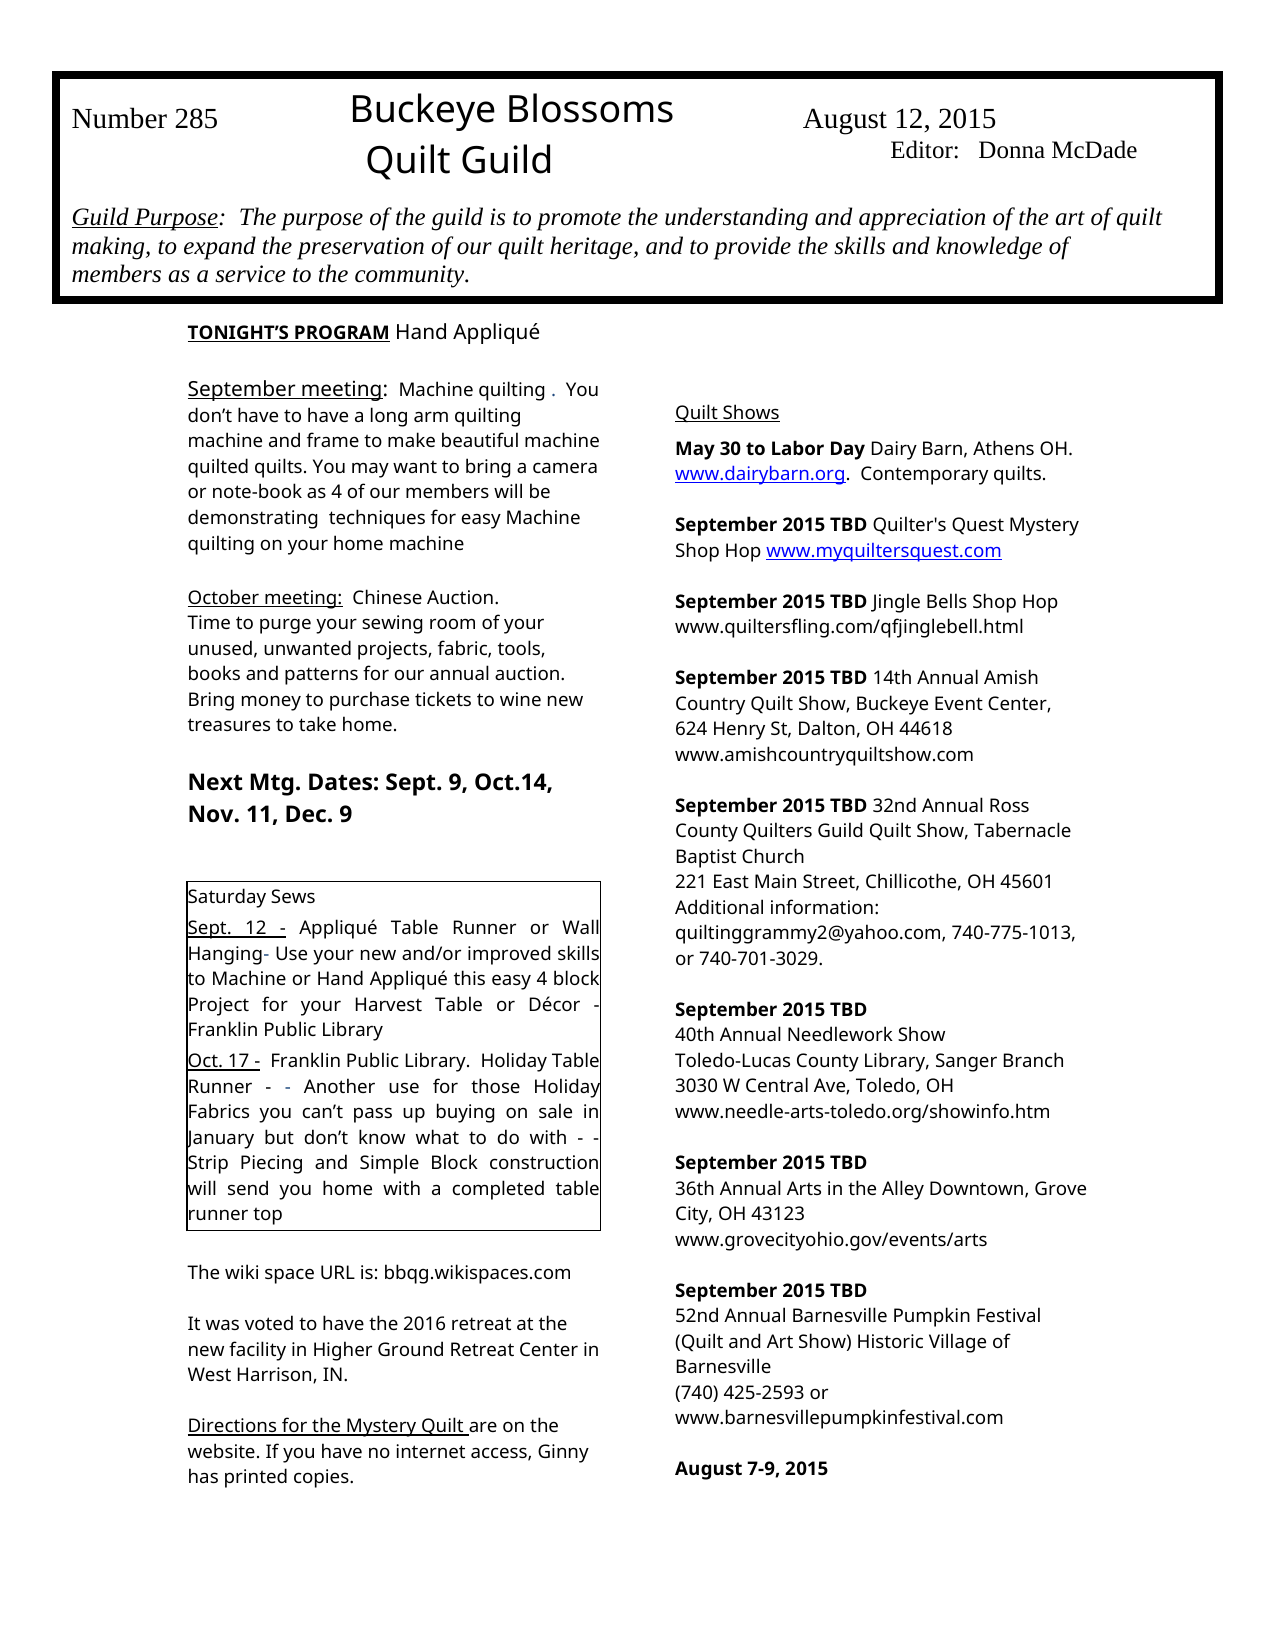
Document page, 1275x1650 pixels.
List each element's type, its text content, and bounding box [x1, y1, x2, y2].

text Toledo-Lucas County Library, Sanger Branch [675, 1047, 1087, 1073]
text The wiki space URL is: bbqg.wikispaces.com [187, 1260, 600, 1285]
text www.needle-arts-toledo.org/showinfo.htm [675, 1098, 1087, 1124]
text October meeting: Chinese Auction. [187, 584, 600, 609]
text May 30 to Labor Day Dairy Barn, Athens OH. www.dairybarn.org. Contemporary quilts. [675, 435, 1087, 486]
text 221 East Main Street, Chillicothe, OH 45601 [675, 869, 1087, 894]
text It was voted to have the 2016 retreat at the new facility in Higher Ground Retreat Center in West Harrison, IN. [187, 1311, 600, 1387]
text September 2015 TBD [675, 1149, 1087, 1175]
text September 2015 TBD 32nd Annual Ross County Quilters Guild Quilt Show, Tabernacle Baptist Church [675, 792, 1087, 869]
text September meeting: Machine quilting . You don’t have to have a long arm quilting machine and frame to make beautiful machine quilted quilts. You may want to bring a camera or note-book as 4 of our members will be demonstrating techniques for easy Machine quilting on your home machine [187, 374, 600, 555]
text Saturday Sews [188, 882, 600, 911]
text September 2015 TBD [675, 996, 1087, 1022]
text Sept. 12 - Appliqué Table Runner or Wall Hanging- Use your new and/or improved skills to Machine or Hand Appliqué this easy 4 block Project for your Harvest Table or Décor - Franklin Public Library [188, 911, 600, 1044]
text 3030 W Central Ave, Toledo, OH [675, 1073, 1087, 1098]
text Quilt Shows [675, 399, 1087, 425]
text 40th Annual Needlework Show [675, 1022, 1087, 1047]
text September 2015 TBD [675, 1277, 1087, 1302]
subtitle Next Mtg. Dates: Sept. 9, Oct.14, Nov. 11, Dec. 9 [187, 766, 600, 829]
text September 2015 TBD Quilter's Quest Mystery Shop Hop www.myquiltersquest.com [675, 511, 1087, 562]
text Additional information: quiltinggrammy2@yahoo.com, 740-775-1013, or 740-701-3029. [675, 894, 1087, 971]
text September 2015 TBD 14th Annual Amish Country Quilt Show, Buckeye Event Center, 624 Henry St, Dalton, OH 44618 www.amishcountryquiltshow.com [675, 664, 1087, 767]
text (740) 425-2593 or www.barnesvillepumpkinfestival.com [675, 1379, 1087, 1430]
text 36th Annual Arts in the Alley Downtown, Grove City, OH 43123 www.grovecityohio.gov/events/arts [675, 1175, 1087, 1251]
text August 7-9, 2015 [675, 1456, 1087, 1481]
text 52nd Annual Barnesville Pumpkin Festival (Quilt and Art Show) Historic Village of Barnesville [675, 1302, 1087, 1379]
text September 2015 TBD Jingle Bells Shop Hop www.quiltersfling.com/qfjinglebell.html [675, 588, 1087, 639]
text Oct. 17 - Franklin Public Library. Holiday Table Runner - - Another use for those Holiday Fabrics you can’t pass up buying on sale in January but don’t know what to do with - - Strip Piecing and Simple Block construction will send you home with a completed table runner top [188, 1044, 600, 1230]
text Time to purge your sewing room of your unused, unwanted projects, fabric, tools, books and patterns for our annual auction. Bring money to purchase tickets to wine new treasures to take home. [187, 609, 600, 737]
text TONIGHT’S PROGRAM Hand Appliqué [187, 317, 600, 345]
text Directions for the Mystery Quilt are on the website. If you have no internet access, Ginny has printed copies. [187, 1413, 600, 1489]
